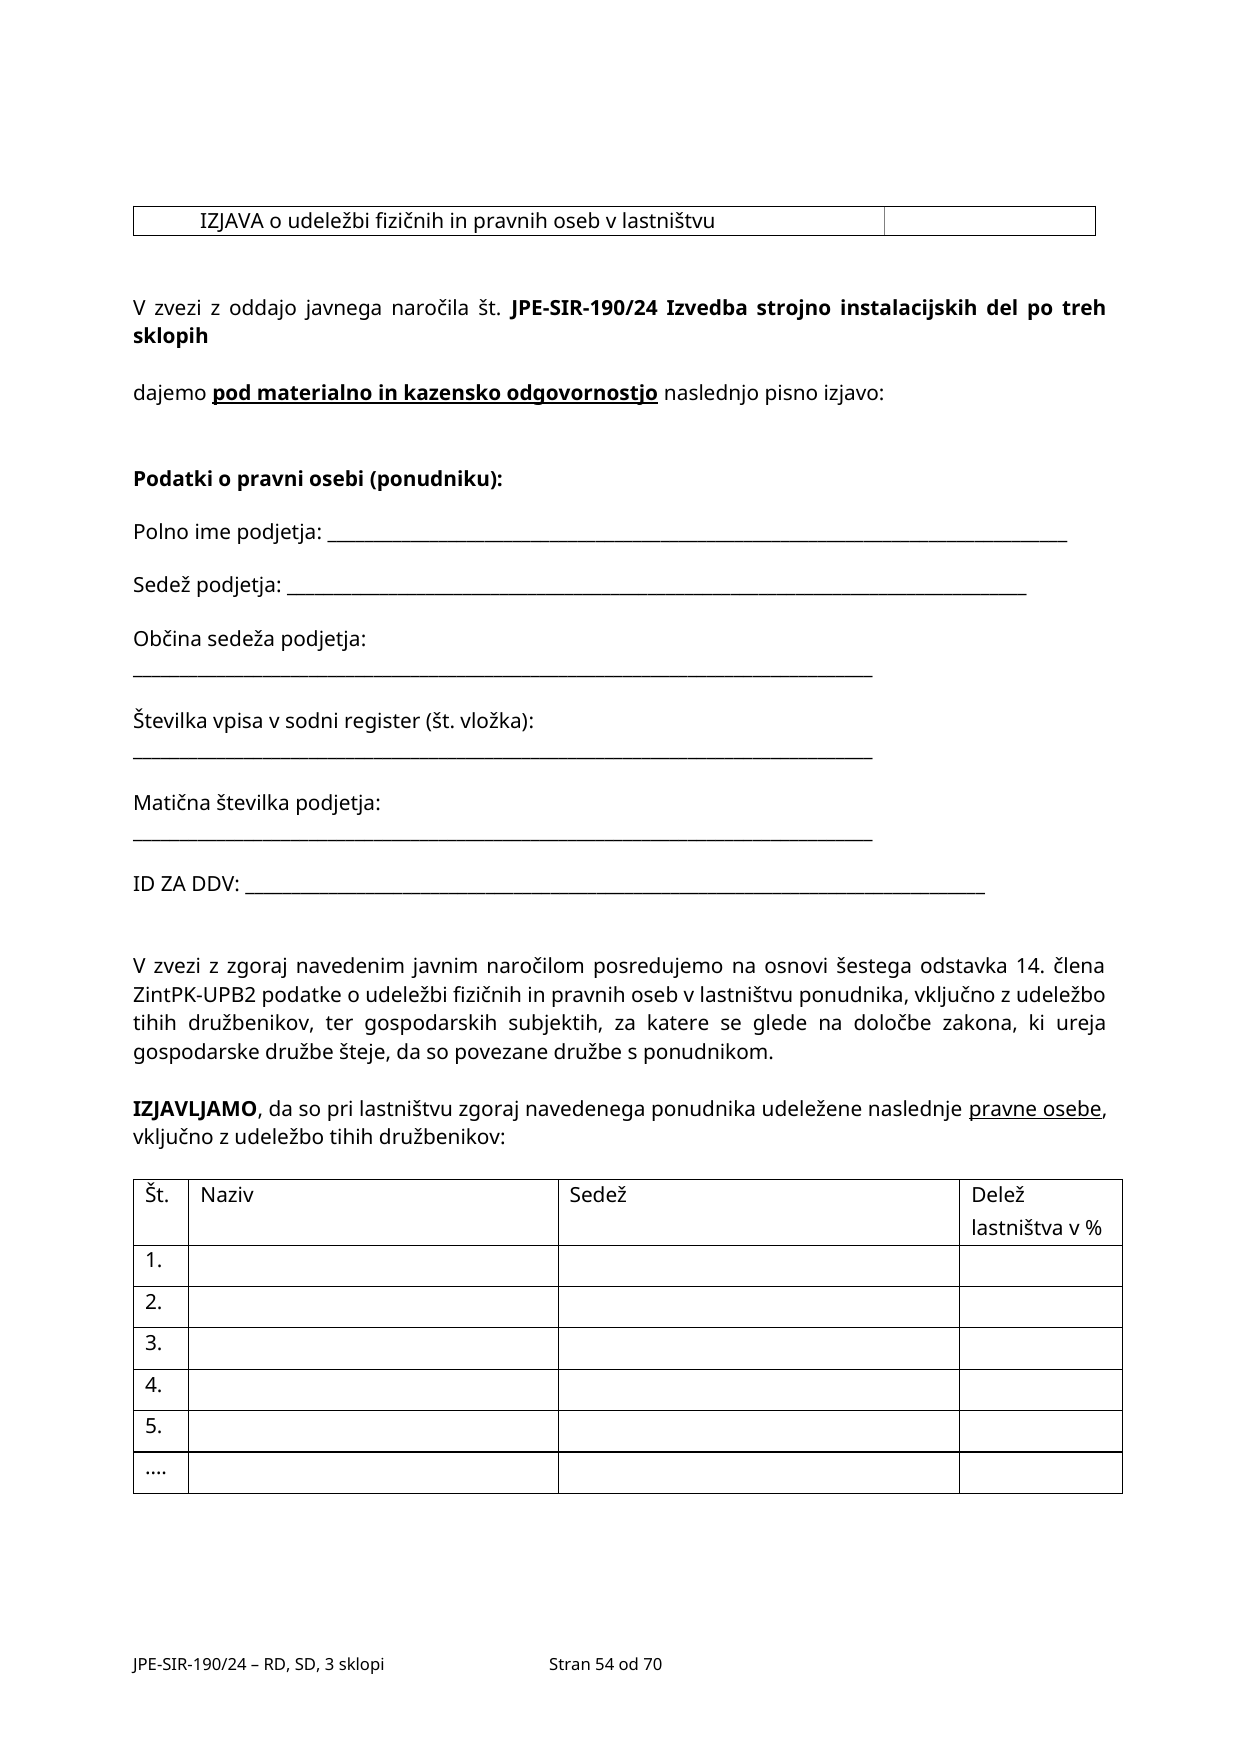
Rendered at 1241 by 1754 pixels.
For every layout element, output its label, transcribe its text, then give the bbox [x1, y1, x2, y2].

text Občina sedeža podjetja: ________________________________________________________________________________ [133, 624, 1107, 681]
table_cell [559, 1453, 959, 1493]
table_cell [559, 1370, 959, 1410]
table_header [885, 207, 1041, 235]
table_cell [559, 1411, 959, 1451]
table_cell [960, 1328, 1122, 1369]
table_cell [960, 1453, 1122, 1493]
text ID ZA DDV: ________________________________________________________________________________ [133, 869, 1107, 898]
table_cell 4. [134, 1370, 188, 1410]
table_cell [559, 1246, 959, 1286]
table_header [1041, 207, 1095, 235]
text Podatki o pravni osebi (ponudniku): [133, 464, 1107, 492]
table_header Naziv [189, 1180, 558, 1244]
table_cell …. [134, 1453, 188, 1493]
text V zvezi z zgoraj navedenim javnim naročilom posredujemo na osnovi šestega odstavka 14. člena ZintPK-UPB2 podatke o udeležbi fizičnih in pravnih oseb v lastništvu ponudnika, vključno z udeležbo tihih družbenikov, ter gospodarskih subjektih, za katere se glede na določbe zakona, ki ureja gospodarske družbe šteje, da so povezane družbe s ponudnikom. [133, 951, 1107, 1065]
table_cell [189, 1328, 558, 1369]
table_header Sedež [559, 1180, 959, 1244]
table_cell 5. [134, 1411, 188, 1451]
table_header Delež lastništva v % [960, 1180, 1122, 1244]
text Sedež podjetja: ________________________________________________________________________________ [133, 571, 1107, 599]
table_header [134, 207, 193, 235]
table_cell [189, 1370, 558, 1410]
table_cell [189, 1453, 558, 1493]
text IZJAVLJAMO, da so pri lastništvu zgoraj navedenega ponudnika udeležene naslednje pravne osebe, vključno z udeležbo tihih družbenikov: [133, 1094, 1107, 1151]
table_cell [559, 1287, 959, 1327]
table_cell [960, 1246, 1122, 1286]
text V zvezi z oddajo javnega naročila št. JPE-SIR-190/24 Izvedba strojno instalacijskih del po treh sklopih [133, 293, 1107, 350]
text dajemo pod materialno in kazensko odgovornostjo naslednjo pisno izjavo: [133, 378, 1107, 407]
text Matična številka podjetja: ________________________________________________________________________________ [133, 788, 1107, 844]
table_header Št. [134, 1180, 188, 1244]
table_cell 2. [134, 1287, 188, 1327]
table_cell [960, 1370, 1122, 1410]
text Številka vpisa v sodni register (št. vložka): ________________________________________________________________________________ [133, 706, 1107, 763]
table_cell [189, 1411, 558, 1451]
table_cell [189, 1287, 558, 1327]
table_header IZJAVA o udeležbi fizičnih in pravnih oseb v lastništvu [193, 207, 884, 235]
table_cell 3. [134, 1328, 188, 1369]
text Polno ime podjetja: ________________________________________________________________________________ [133, 517, 1107, 546]
table_cell [960, 1287, 1122, 1327]
table_cell [559, 1328, 959, 1369]
table_cell [189, 1246, 558, 1286]
table_cell 1. [134, 1246, 188, 1286]
table_cell [960, 1411, 1122, 1451]
